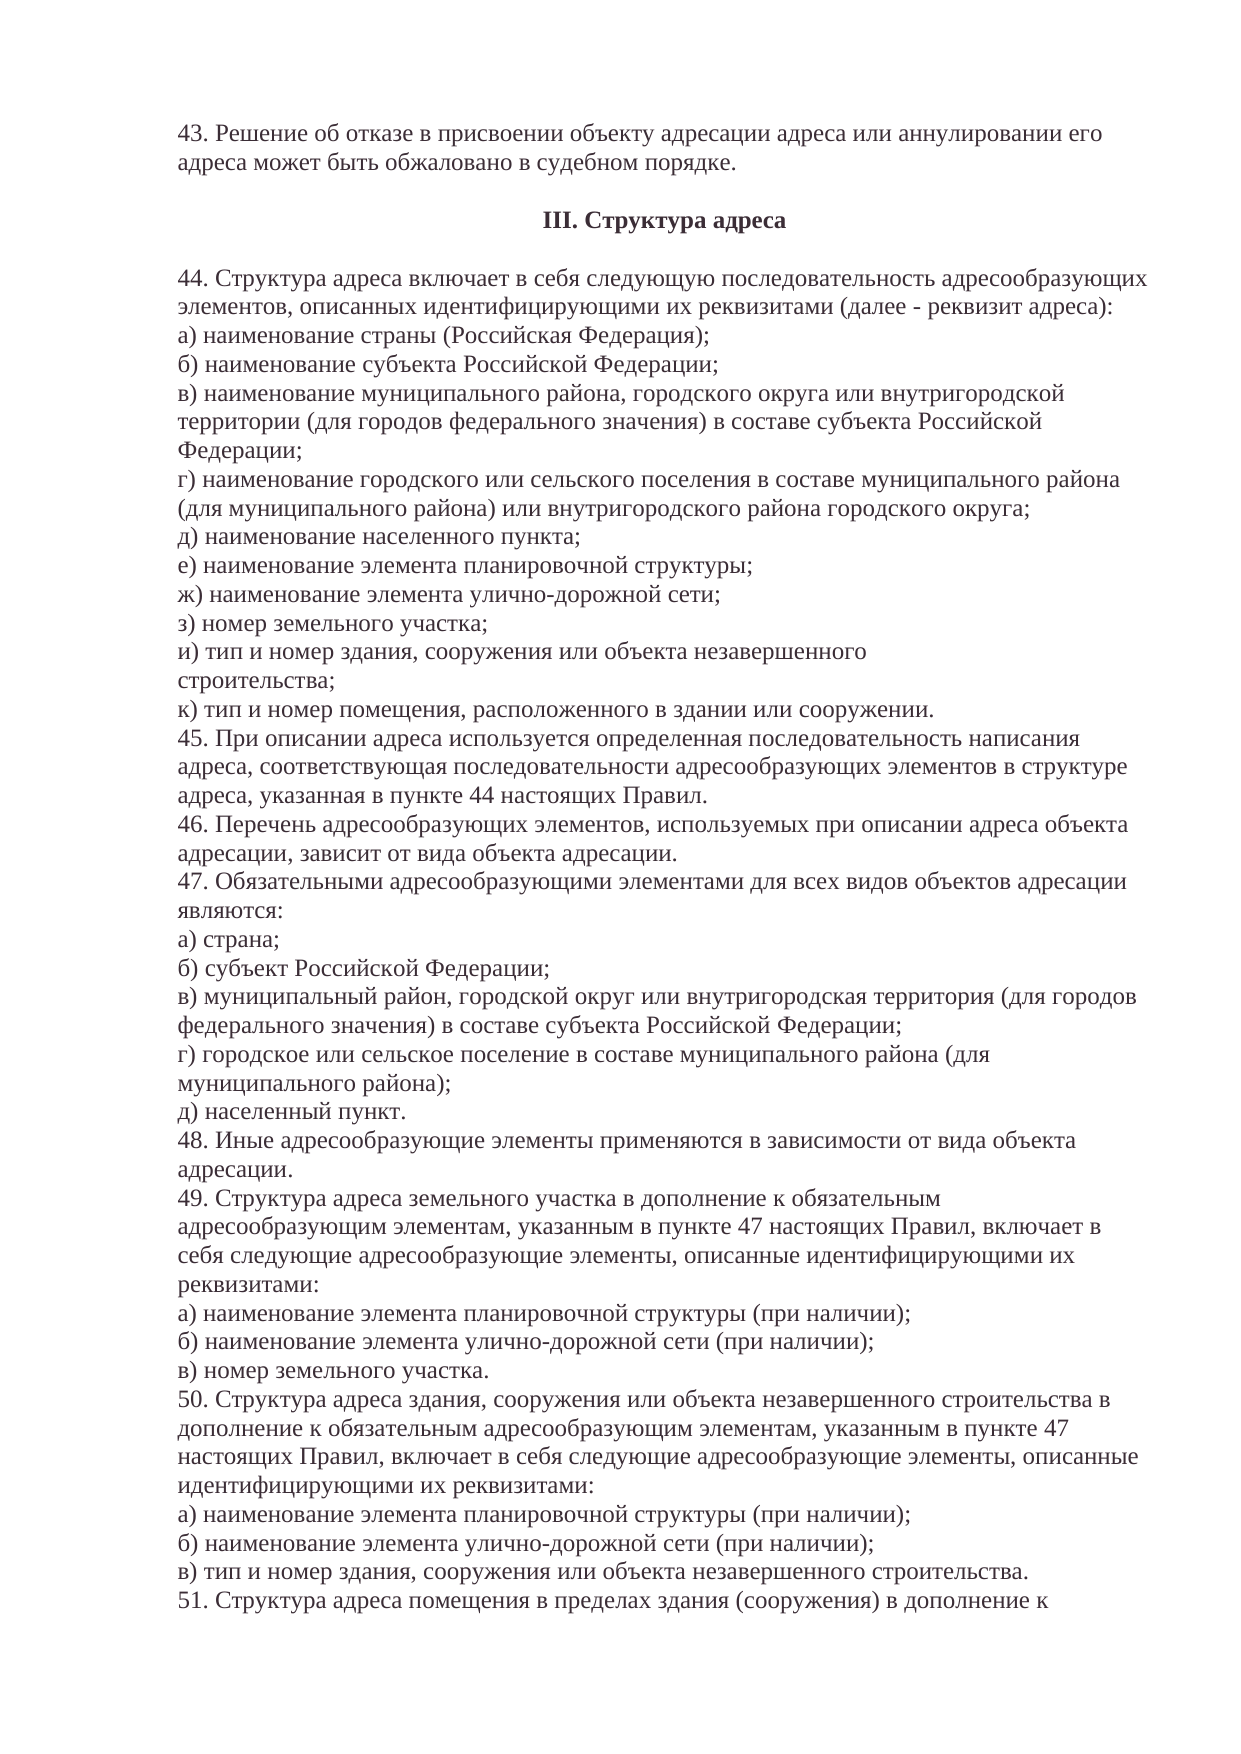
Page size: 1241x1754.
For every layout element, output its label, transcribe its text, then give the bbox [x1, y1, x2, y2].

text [177, 263, 1152, 1614]
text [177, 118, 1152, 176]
text III. Структура адреса [177, 205, 1152, 233]
